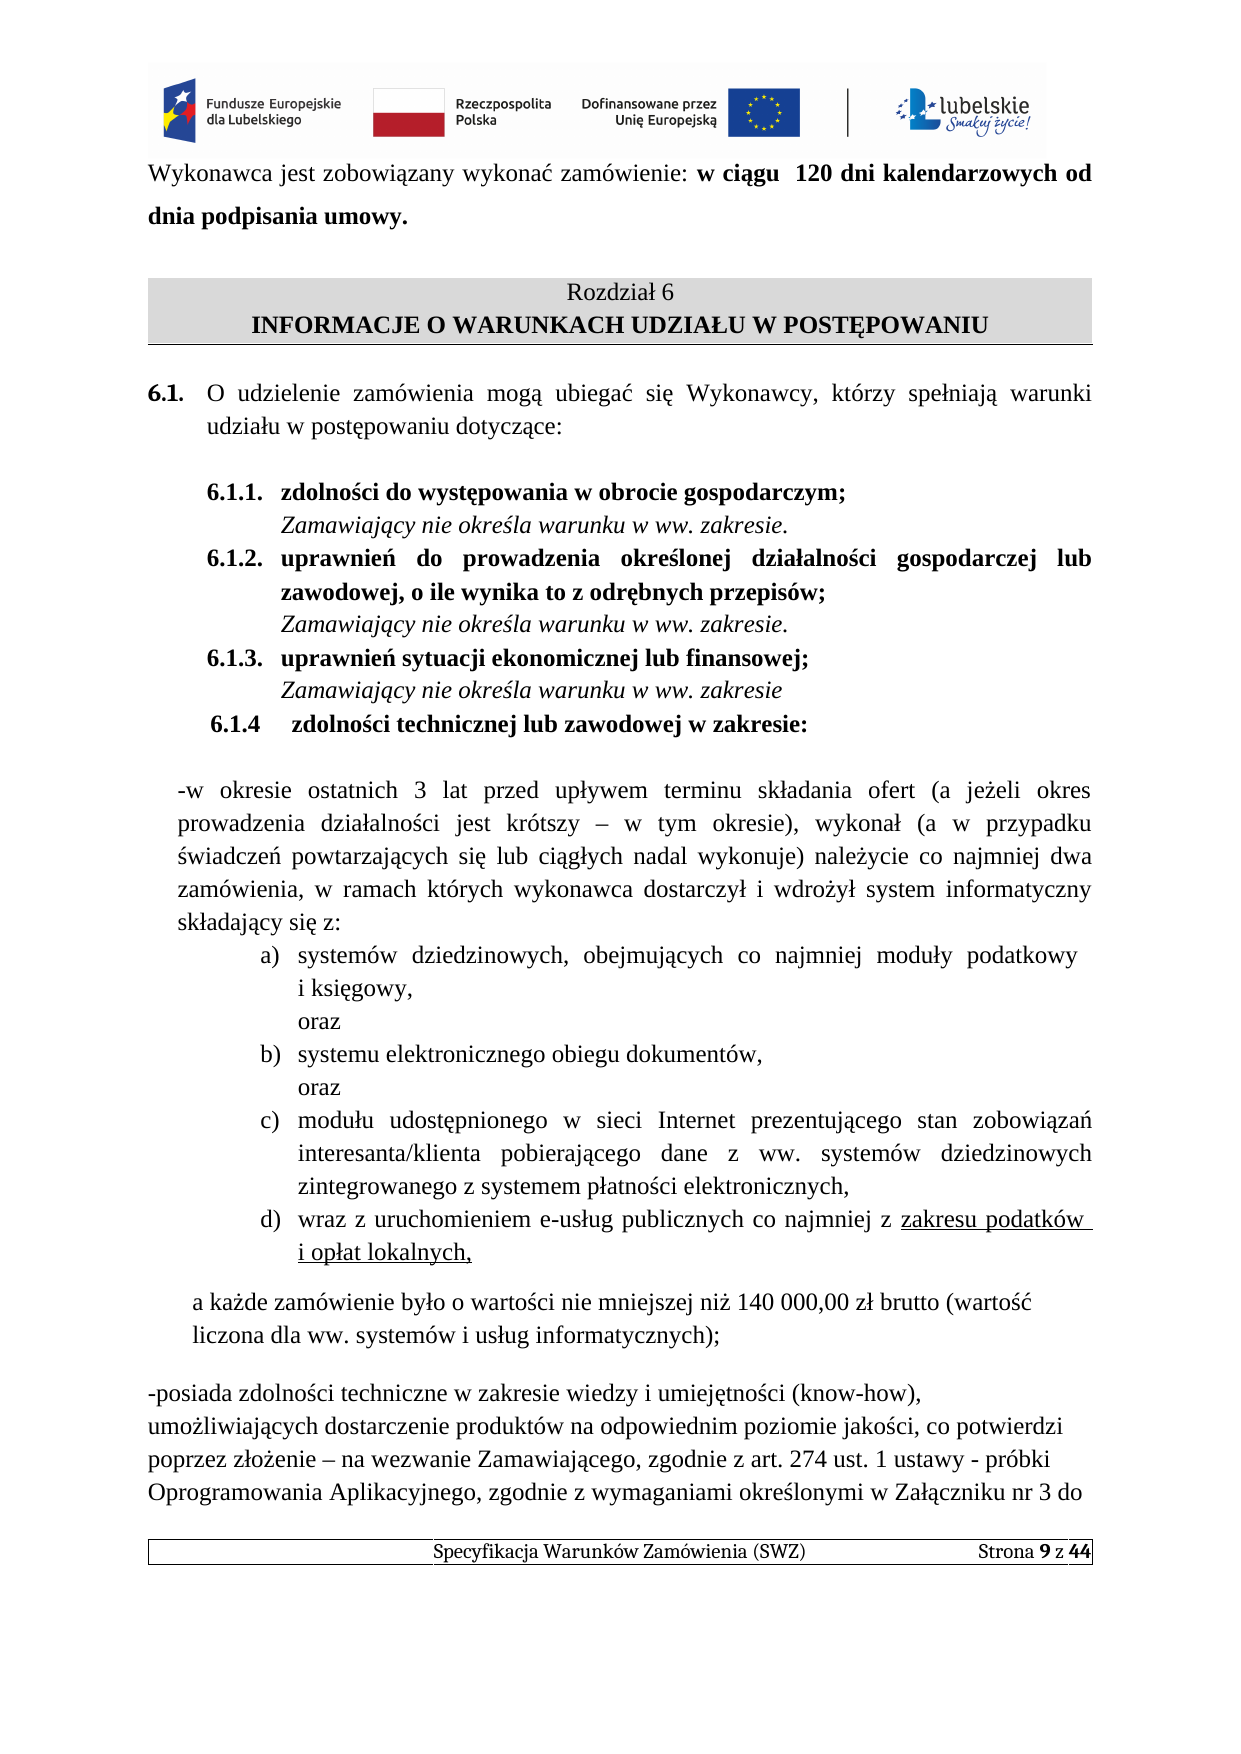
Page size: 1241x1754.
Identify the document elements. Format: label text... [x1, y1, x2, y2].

table_header Rozdział 6 INFORMACJE O WARUNKACH UDZIAŁU W POSTĘPOWANIU [148, 278, 1092, 343]
list wraz z uruchomieniem e-usług publicznych co najmniej z zakresu podatków i opłat lokalnych, [260, 1204, 1093, 1266]
text Wykonawca jest zobowiązany wykonać zamówienie: w ciągu 120 dni kalendarzowych od dnia podpisania umowy. [148, 158, 1093, 230]
text a każde zamówienie było o wartości nie mniejszej niż 140 000,00 zł brutto (wartość liczona dla ww. systemów i usług informatycznych); [192, 1287, 1093, 1348]
list zdolności do występowania w obrocie gospodarczym; [207, 477, 1093, 506]
list systemu elektronicznego obiegu dokumentów, [260, 1039, 1093, 1068]
list uprawnień sytuacji ekonomicznej lub finansowej; [207, 643, 1093, 671]
text Zamawiający nie określa warunku w ww. zakresie. [281, 511, 1093, 539]
list zdolności technicznej lub zawodowej w zakresie: [210, 709, 1093, 737]
list systemów dziedzinowych, obejmujących co najmniej moduły podatkowy i księgowy, [260, 940, 1093, 1002]
list O udzielenie zamówienia mogą ubiegać się Wykonawcy, którzy spełniają warunki udziału w postępowaniu dotyczące: [148, 378, 1093, 440]
text Zamawiający nie określa warunku w ww. zakresie [207, 676, 1093, 704]
list oraz [298, 1006, 1093, 1034]
picture [147, 62, 1047, 159]
list oraz [298, 1072, 1093, 1101]
list uprawnień do prowadzenia określonej działalności gospodarczej lub zawodowej, o ile wynika to z odrębnych przepisów; [207, 543, 1093, 605]
text -w okresie ostatnich 3 lat przed upływem terminu składania ofert (a jeżeli okres prowadzenia działalności jest krótszy – w tym okresie), wykonał (a w przypadku świadczeń powtarzających się lub ciągłych nadal wykonuje) należycie co najmniej dwa zamówienia, w ramach których wykonawca dostarczył i wdrożył system informatyczny składający się z: [177, 775, 1093, 936]
text Zamawiający nie określa warunku w ww. zakresie. [281, 609, 1093, 638]
list modułu udostępnionego w sieci Internet prezentującego stan zobowiązań interesanta/klienta pobierającego dane z ww. systemów dziedzinowych zintegrowanego z systemem płatności elektronicznych, [260, 1105, 1093, 1200]
